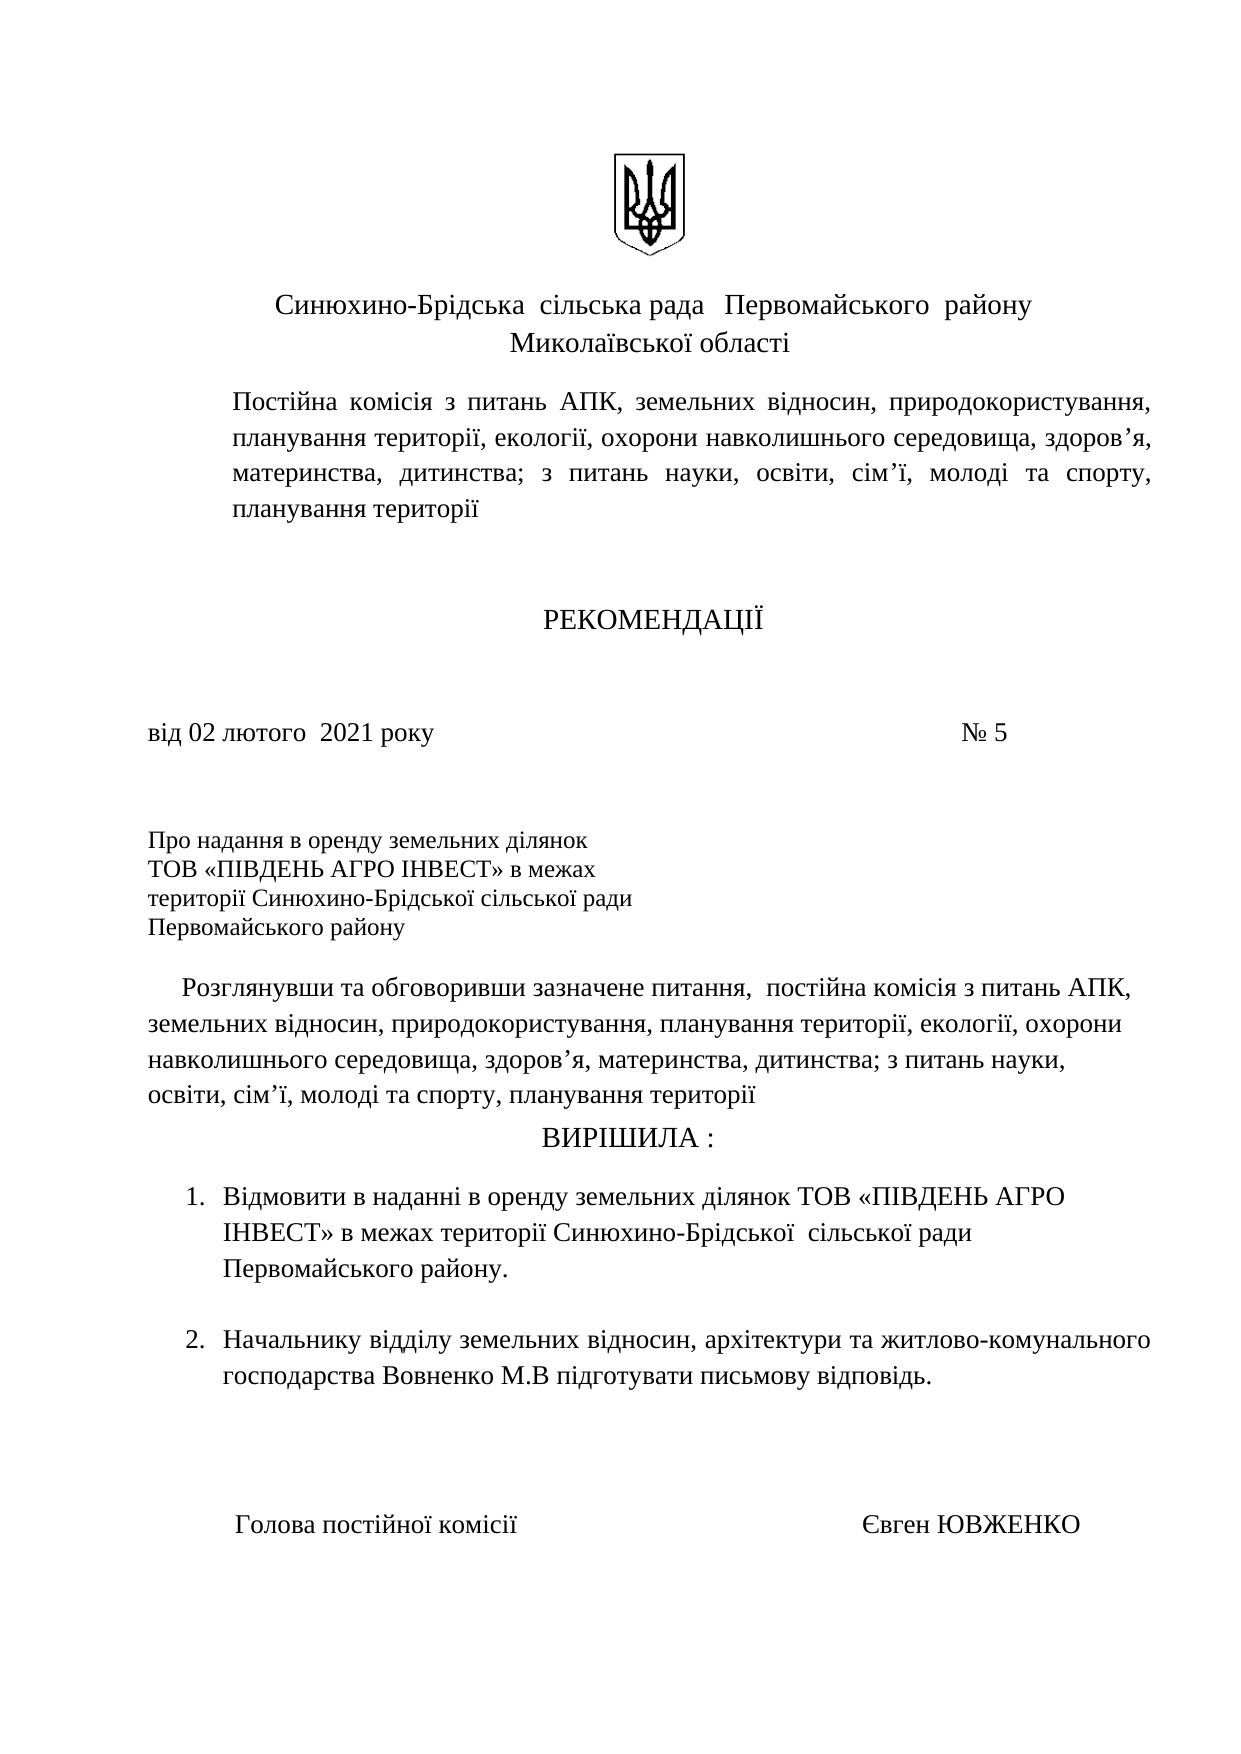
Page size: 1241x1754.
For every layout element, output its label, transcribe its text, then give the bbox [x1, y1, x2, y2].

text Розглянувши та обговоривши зазначене питання, постійна комісія з питань АПК, земельних відносин, природокористування, планування території, екології, охорони навколишнього середовища, здоров’я, материнства, дитинства; з питань науки, освіти, сім’ї, молоді та спорту, планування території [148, 971, 1152, 1110]
list Начальнику відділу земельних відносин, архітектури та житлово-комунального господарства Вовненко М.В підготувати письмову відповідь. [185, 1323, 1152, 1390]
text території Синюхино-Брідської сільської ради [148, 883, 1152, 912]
text ВИРІШИЛА : [148, 1121, 1152, 1154]
text Голова постійної комісії Євген ЮВЖЕНКО [160, 1508, 1152, 1539]
text від 02 лютого 2021 року № 5 [148, 716, 1152, 747]
text Постійна комісія з питань АПК, земельних відносин, природокористування, планування території, екології, охорони навколишнього середовища, здоров’я, материнства, дитинства; з питань науки, освіти, сім’ї, молоді та спорту, планування території [232, 385, 1152, 523]
text Синюхино-Брідська сільська рада Первомайського району Миколаївської області [148, 287, 1152, 359]
list Відмовити в наданні в оренду земельних ділянок ТОВ «ПІВДЕНЬ АГРО ІНВЕСТ» в межах території Синюхино-Брідської сільської ради Первомайського району. [185, 1180, 1152, 1283]
text Первомайського району [148, 912, 1152, 940]
text ТОВ «ПІВДЕНЬ АГРО ІНВЕСТ» в межах [148, 854, 1152, 883]
text РЕКОМЕНДАЦІЇ [148, 602, 1152, 636]
text Про надання в оренду земельних ділянок [148, 825, 1152, 854]
